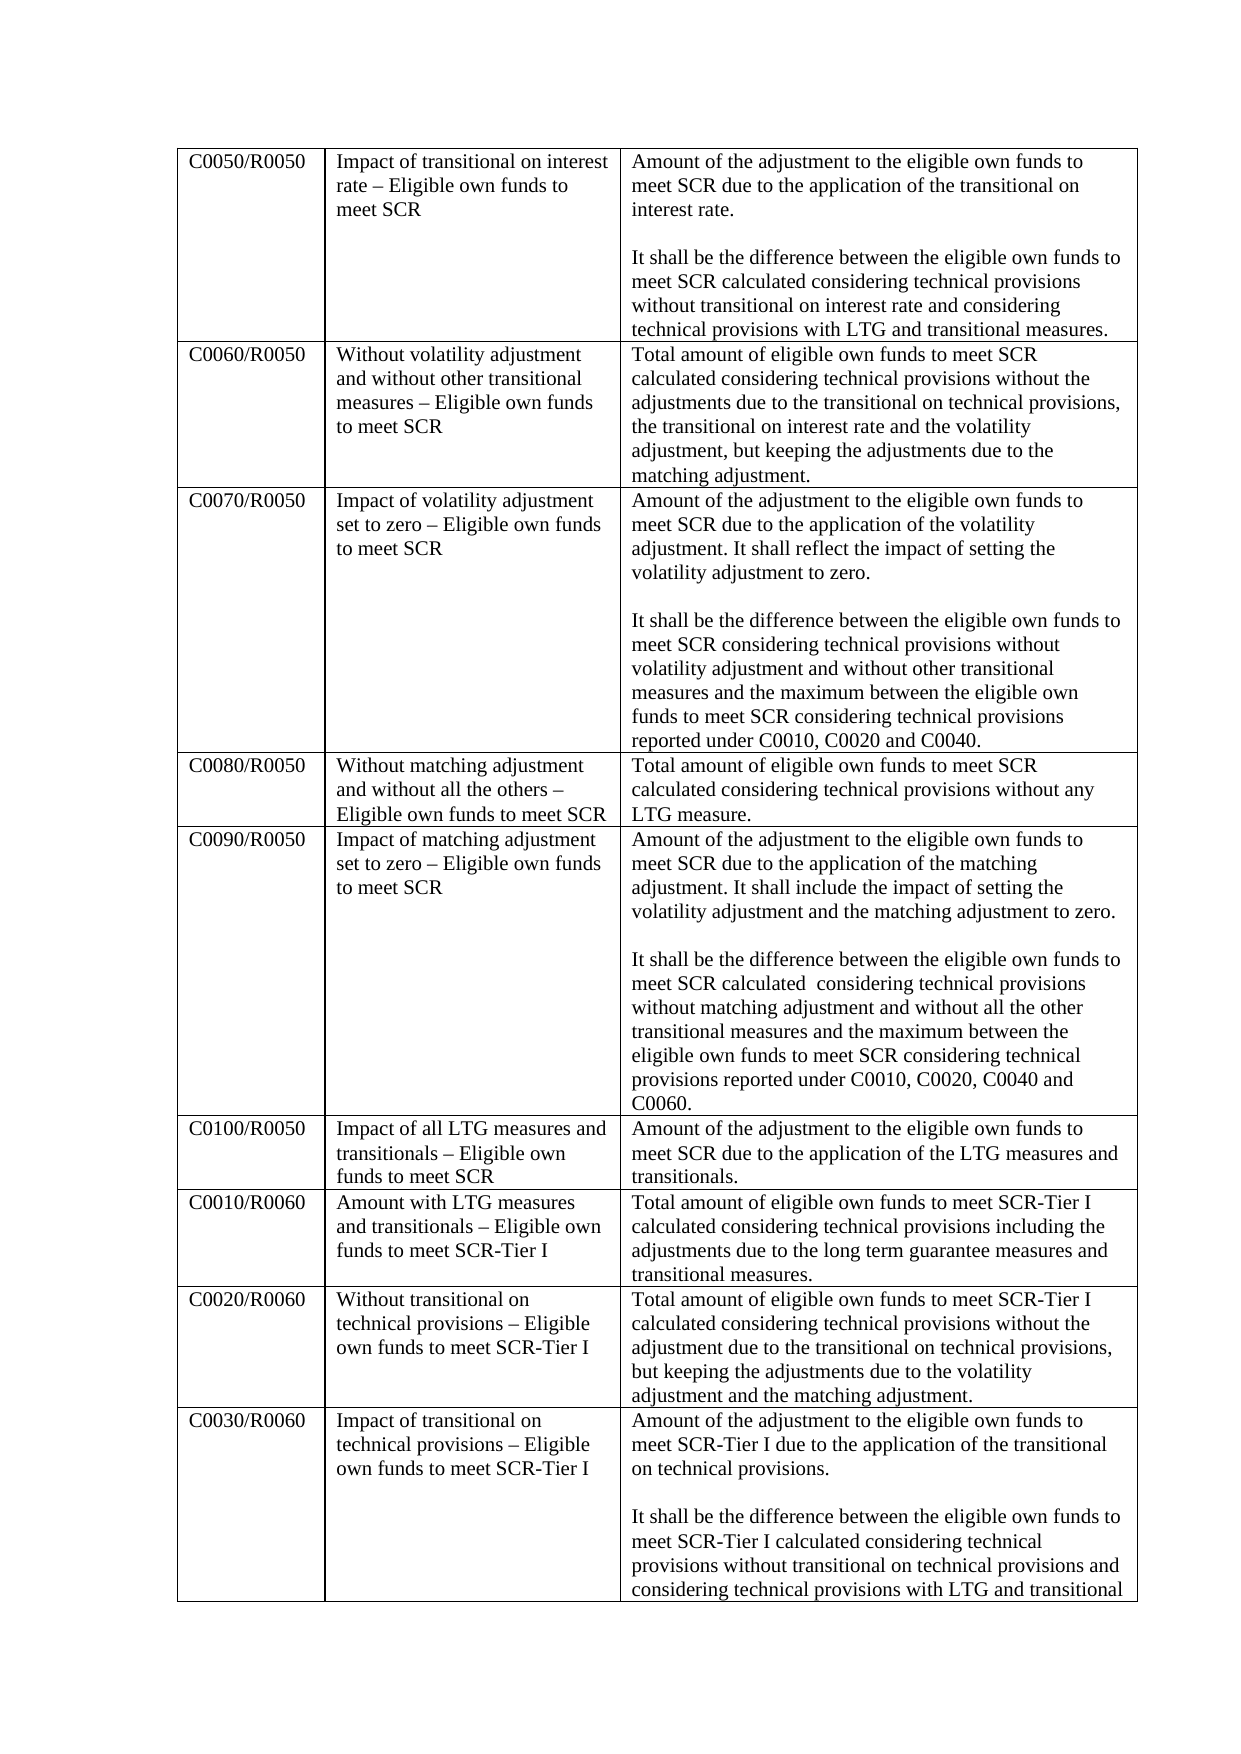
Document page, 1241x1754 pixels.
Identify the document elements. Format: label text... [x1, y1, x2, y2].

table_cell Amount of the adjustment to the eligible own funds to meet SCR due to the application of the LTG measures and transitionals. [621, 1116, 1137, 1188]
table_cell Amount of the adjustment to the eligible own funds to meet SCR due to the application of the transitional on interest rate. It shall be the difference between the eligible own funds to meet SCR calculated considering technical provisions without transitional on interest rate and considering technical provisions with LTG and transitional measures. [621, 149, 1137, 341]
table_cell C0060/R0050 [178, 342, 324, 487]
table_cell C0020/R0060 [178, 1287, 324, 1407]
table_cell C0010/R0060 [178, 1190, 324, 1286]
table_cell Without volatility adjustment and without other transitional measures – Eligible own funds to meet SCR [326, 342, 620, 487]
table_cell Total amount of eligible own funds to meet SCR calculated considering technical provisions without the adjustments due to the transitional on technical provisions, the transitional on interest rate and the volatility adjustment, but keeping the adjustments due to the matching adjustment. [621, 342, 1137, 487]
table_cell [621, 1408, 1137, 1601]
table_cell C0080/R0050 [178, 753, 324, 826]
table_cell C0050/R0050 [178, 149, 324, 341]
table_cell Total amount of eligible own funds to meet SCR-Tier I calculated considering technical provisions including the adjustments due to the long term guarantee measures and transitional measures. [621, 1190, 1137, 1286]
table_cell Impact of volatility adjustment set to zero – Eligible own funds to meet SCR [326, 488, 620, 752]
table_cell Total amount of eligible own funds to meet SCR calculated considering technical provisions without any LTG measure. [621, 753, 1137, 826]
table_cell Total amount of eligible own funds to meet SCR-Tier I calculated considering technical provisions without the adjustment due to the transitional on technical provisions, but keeping the adjustments due to the volatility adjustment and the matching adjustment. [621, 1287, 1137, 1407]
table_cell C0030/R0060 [178, 1408, 324, 1601]
table_cell Amount of the adjustment to the eligible own funds to meet SCR due to the application of the matching adjustment. It shall include the impact of setting the volatility adjustment and the matching adjustment to zero. It shall be the difference between the eligible own funds to meet SCR calculated considering technical provisions without matching adjustment and without all the other transitional measures and the maximum between the eligible own funds to meet SCR considering technical provisions reported under C0010, C0020, C0040 and C0060. [621, 827, 1137, 1115]
table_cell Impact of transitional on interest rate – Eligible own funds to meet SCR [326, 149, 620, 341]
table_cell Impact of matching adjustment set to zero – Eligible own funds to meet SCR [326, 827, 620, 1115]
table_cell Amount with LTG measures and transitionals – Eligible own funds to meet SCR-Tier I [326, 1190, 620, 1286]
table_cell Without transitional on technical provisions – Eligible own funds to meet SCR-Tier I [326, 1287, 620, 1407]
table_cell Amount of the adjustment to the eligible own funds to meet SCR due to the application of the volatility adjustment. It shall reflect the impact of setting the volatility adjustment to zero. It shall be the difference between the eligible own funds to meet SCR considering technical provisions without volatility adjustment and without other transitional measures and the maximum between the eligible own funds to meet SCR considering technical provisions reported under C0010, C0020 and C0040. [621, 488, 1137, 752]
table_cell C0090/R0050 [178, 827, 324, 1115]
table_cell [326, 1408, 620, 1601]
table_cell Without matching adjustment and without all the others – Eligible own funds to meet SCR [326, 753, 620, 826]
table_cell C0070/R0050 [178, 488, 324, 752]
table_cell Impact of all LTG measures and transitionals – Eligible own funds to meet SCR [326, 1116, 620, 1188]
table_cell C0100/R0050 [178, 1116, 324, 1188]
